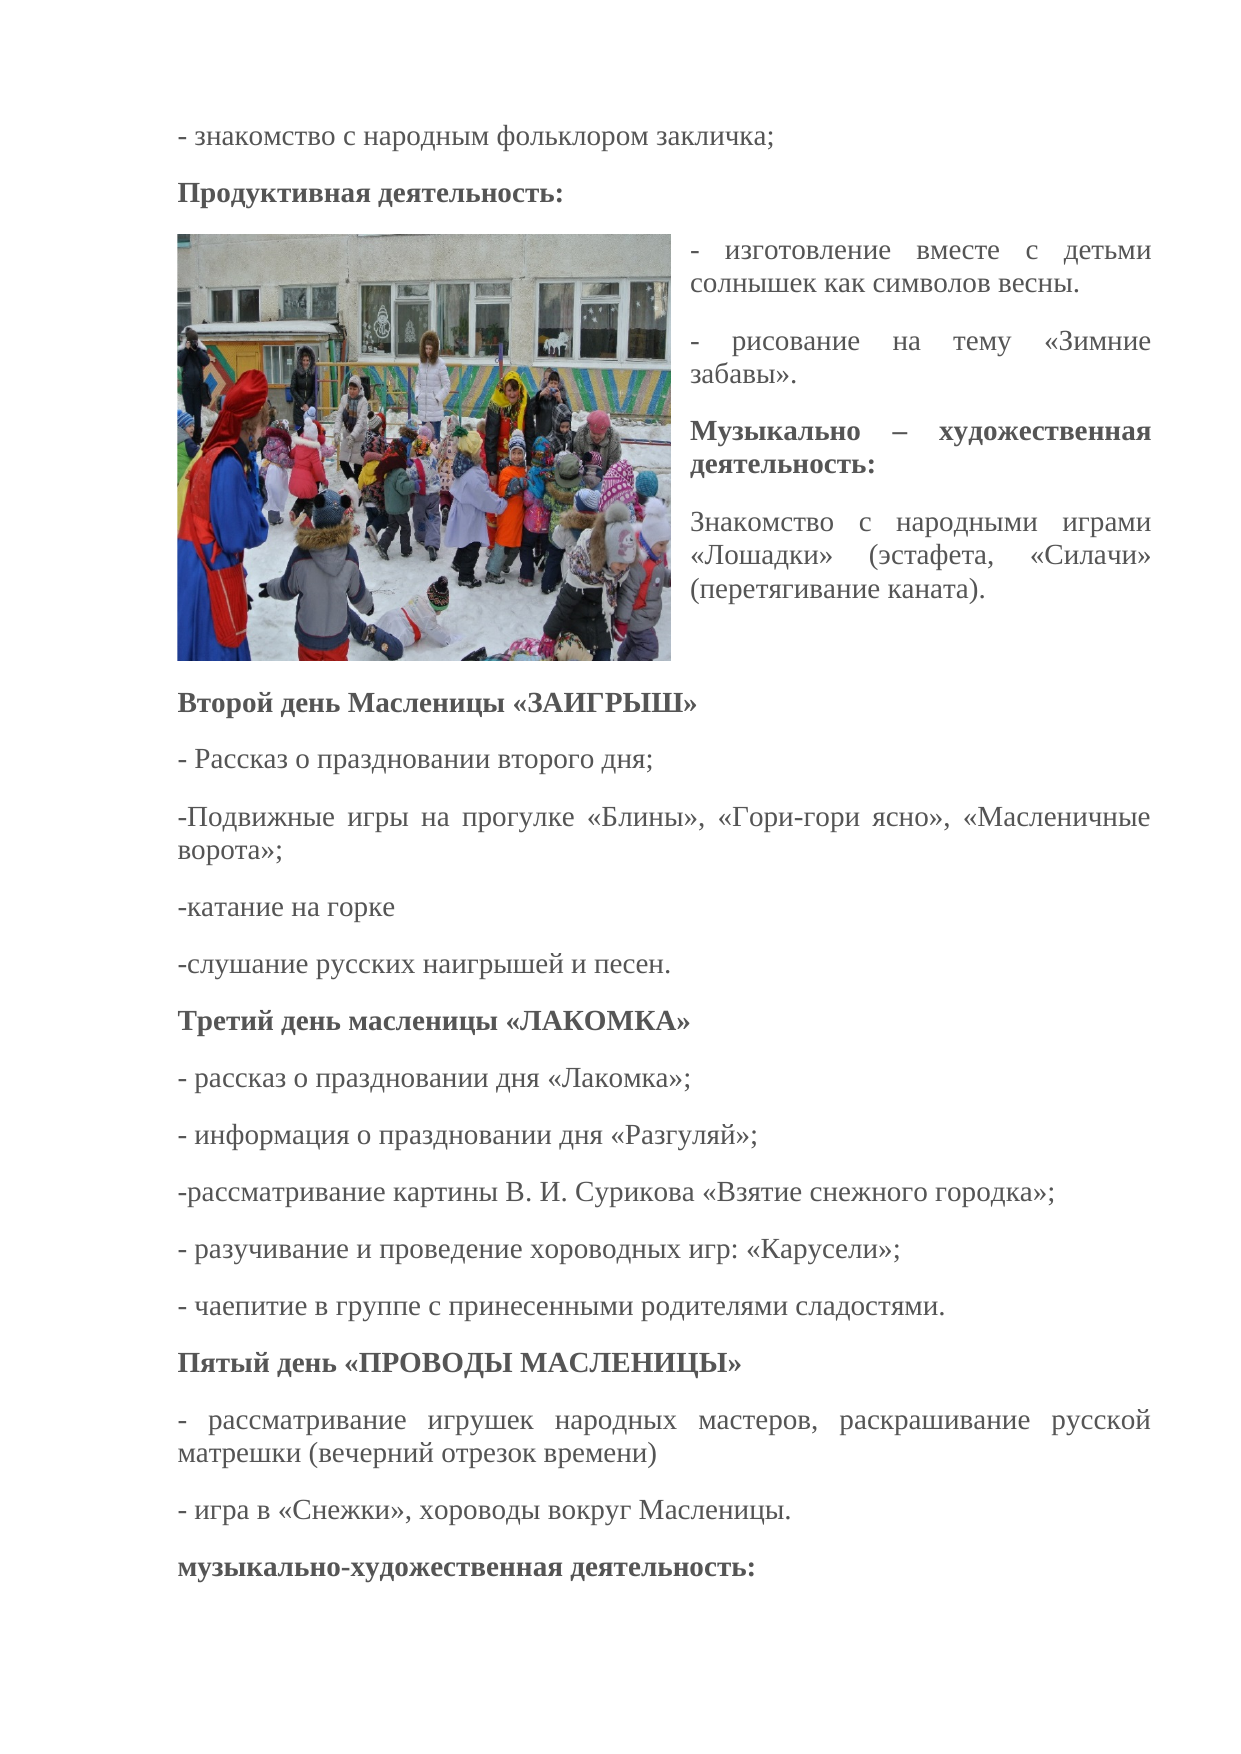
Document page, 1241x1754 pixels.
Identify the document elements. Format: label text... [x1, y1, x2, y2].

text музыкально-художественная деятельность: [177, 1549, 1152, 1583]
text - информация о праздновании дня «Разгуляй»; [177, 1117, 1152, 1151]
text - изготовление вместе с детьми солнышек как символов весны. [177, 232, 1152, 299]
text Знакомство с народными играми «Лошадки» (эстафета, «Силачи» (перетягивание каната). [671, 504, 1152, 604]
text Пятый день «ПРОВОДЫ МАСЛЕНИЦЫ» [177, 1345, 1152, 1378]
text Продуктивная деятельность: [177, 175, 1152, 209]
text - рассматривание игрушек народных мастеров, раскрашивание русской матрешки (вечерний отрезок времени) [177, 1402, 1152, 1469]
picture [177, 234, 671, 661]
text - рисование на тему «Зимние забавы». [671, 323, 1152, 390]
text - знакомство с народным фольклором закличка; [177, 118, 1152, 152]
text - разучивание и проведение хороводных игр: «Карусели»; [177, 1231, 1152, 1264]
text - игра в «Снежки», хороводы вокруг Масленицы. [177, 1492, 1152, 1526]
text -Подвижные игры на прогулке «Блины», «Гори-гори ясно», «Масленичные ворота»; [177, 799, 1152, 866]
text -рассматривание картины В. И. Сурикова «Взятие снежного городка»; [177, 1174, 1152, 1208]
text Второй день Масленицы «ЗАИГРЫШ» [177, 685, 1152, 718]
text -катание на горке [177, 889, 1152, 923]
text Третий день масленицы «ЛАКОМКА» [177, 1003, 1152, 1037]
text -слушание русских наигрышей и песен. [177, 946, 1152, 980]
text - рассказ о праздновании дня «Лакомка»; [177, 1060, 1152, 1094]
text - Рассказ о праздновании второго дня; [177, 742, 1152, 775]
text - чаепитие в группе с принесенными родителями сладостями. [177, 1288, 1152, 1322]
text Музыкально – художественная деятельность: [671, 413, 1152, 480]
